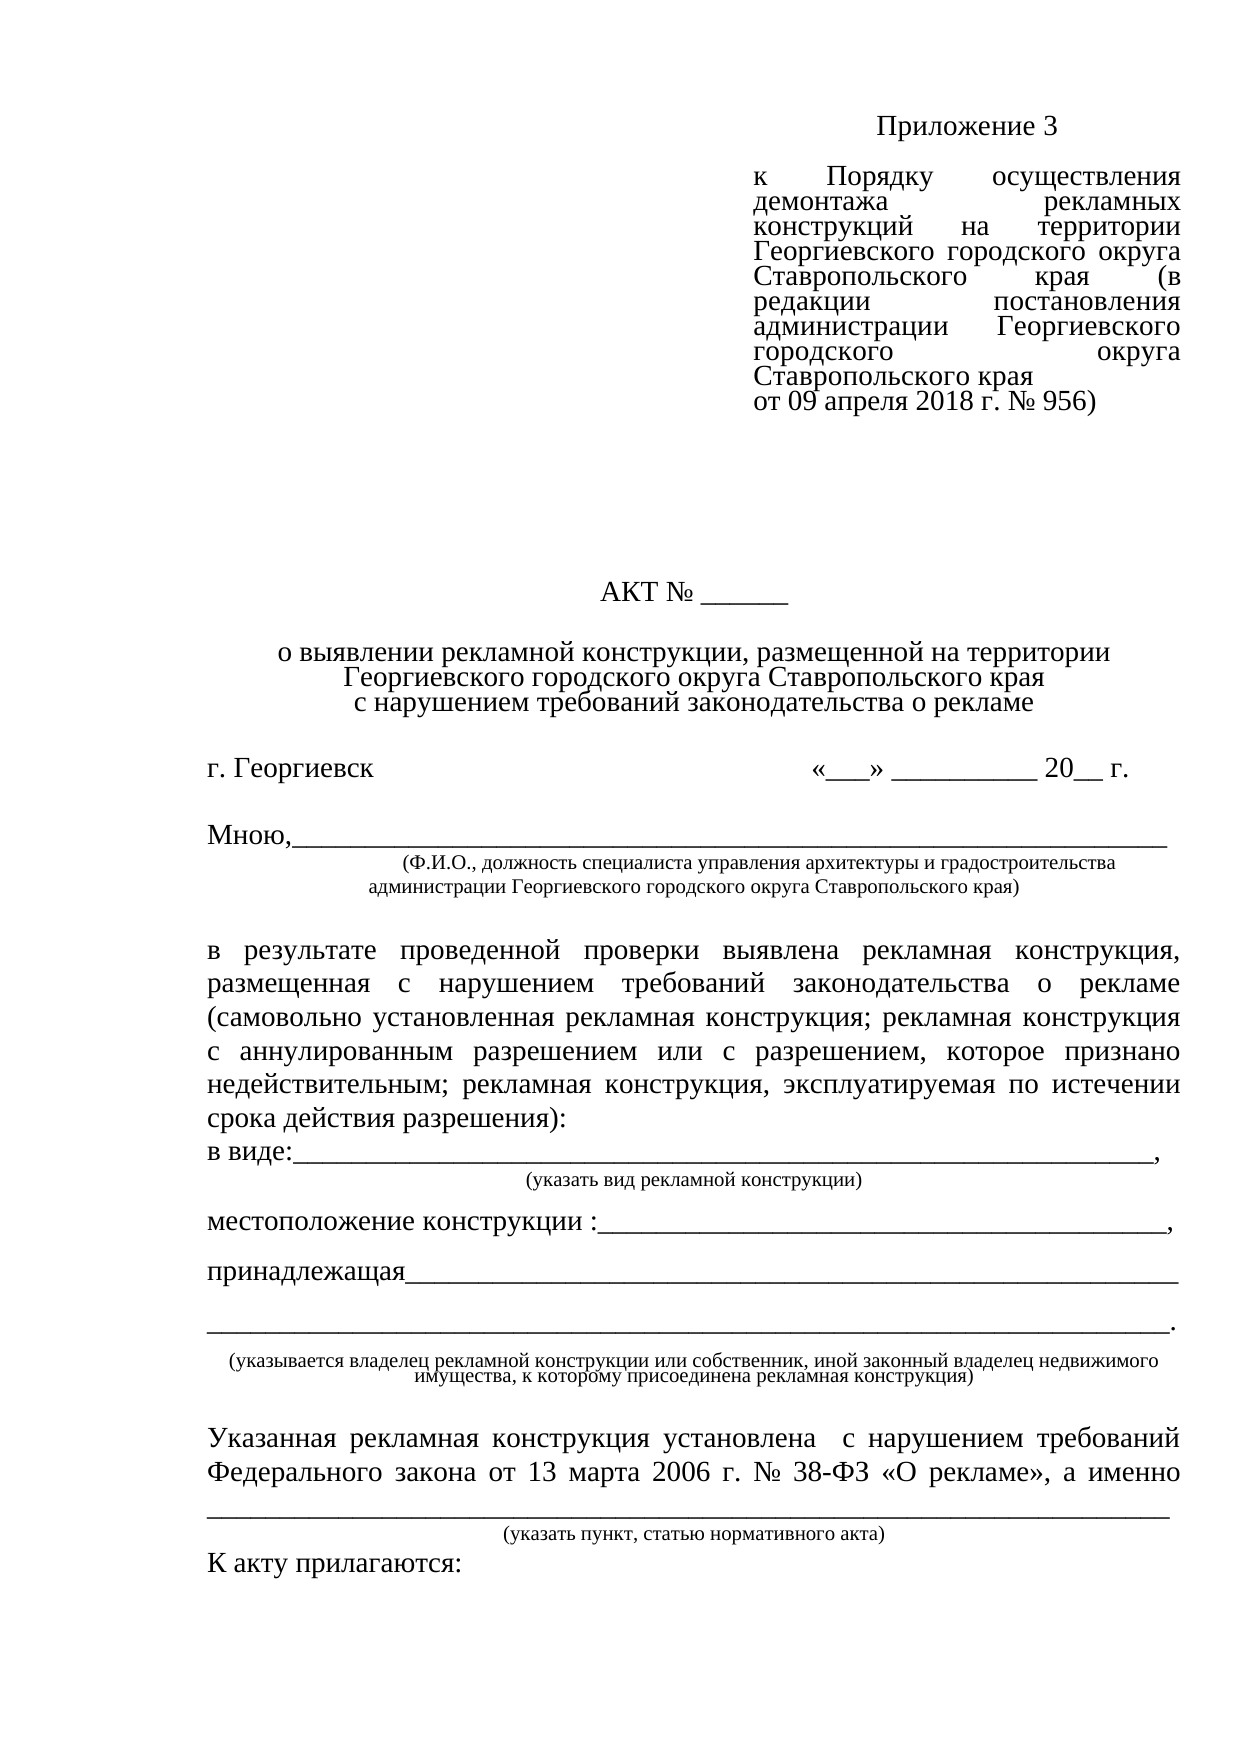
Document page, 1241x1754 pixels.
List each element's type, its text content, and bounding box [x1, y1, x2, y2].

text (указать вид рекламной конструкции) [207, 1167, 1181, 1191]
text Указанная рекламная конструкция установлена с нарушением требований Федерального закона от 13 марта 2006 г. № 38-ФЗ «О рекламе», а именно __________________________________________________________________ [207, 1421, 1181, 1521]
text Мною,____________________________________________________________ [207, 817, 1181, 850]
text Георгиевского городского округа Ставропольского края [207, 666, 1181, 691]
text АКТ № ______ [207, 574, 1181, 608]
text принадлежащая_______________________________________________________________________________________________________________________. [207, 1253, 1181, 1337]
text в виде:___________________________________________________________, [207, 1133, 1181, 1167]
text местоположение конструкции :_______________________________________, [207, 1203, 1181, 1236]
text от 09 апреля 2018 г. № 956) [207, 390, 1181, 415]
text г. Георгиевск «___» __________ 20__ г. [207, 750, 1181, 783]
text (Ф.И.О., должность специалиста управления архитектуры и градостроительства администрации Георгиевского городского округа Ставропольского края) [207, 850, 1181, 898]
text с нарушением требований законодательства о рекламе [207, 691, 1181, 716]
text К акту прилагаются: [207, 1545, 1181, 1579]
text о выявлении рекламной конструкции, размещенной на территории [207, 641, 1181, 666]
text (указывается владелец рекламной конструкции или собственник, иной законный владелец недвижимого имущества, к которому присоединена рекламная конструкция) [207, 1354, 1181, 1387]
text в результате проведенной проверки выявлена рекламная конструкция, размещенная с нарушением требований законодательства о рекламе (самовольно установленная рекламная конструкция; рекламная конструкция с аннулированным разрешением или с разрешением, которое признано недействительным; рекламная конструкция, эксплуатируемая по истечении срока действия разрешения): [207, 932, 1181, 1133]
text Приложение 3 [753, 115, 1181, 140]
text к Порядку осуществления демонтажа рекламных конструкций на территории Георгиевского городского округа Ставропольского края (в редакции постановления администрации Георгиевского городского округа Ставропольского края [753, 165, 1181, 390]
text (указать пункт, статью нормативного акта) [207, 1521, 1181, 1545]
